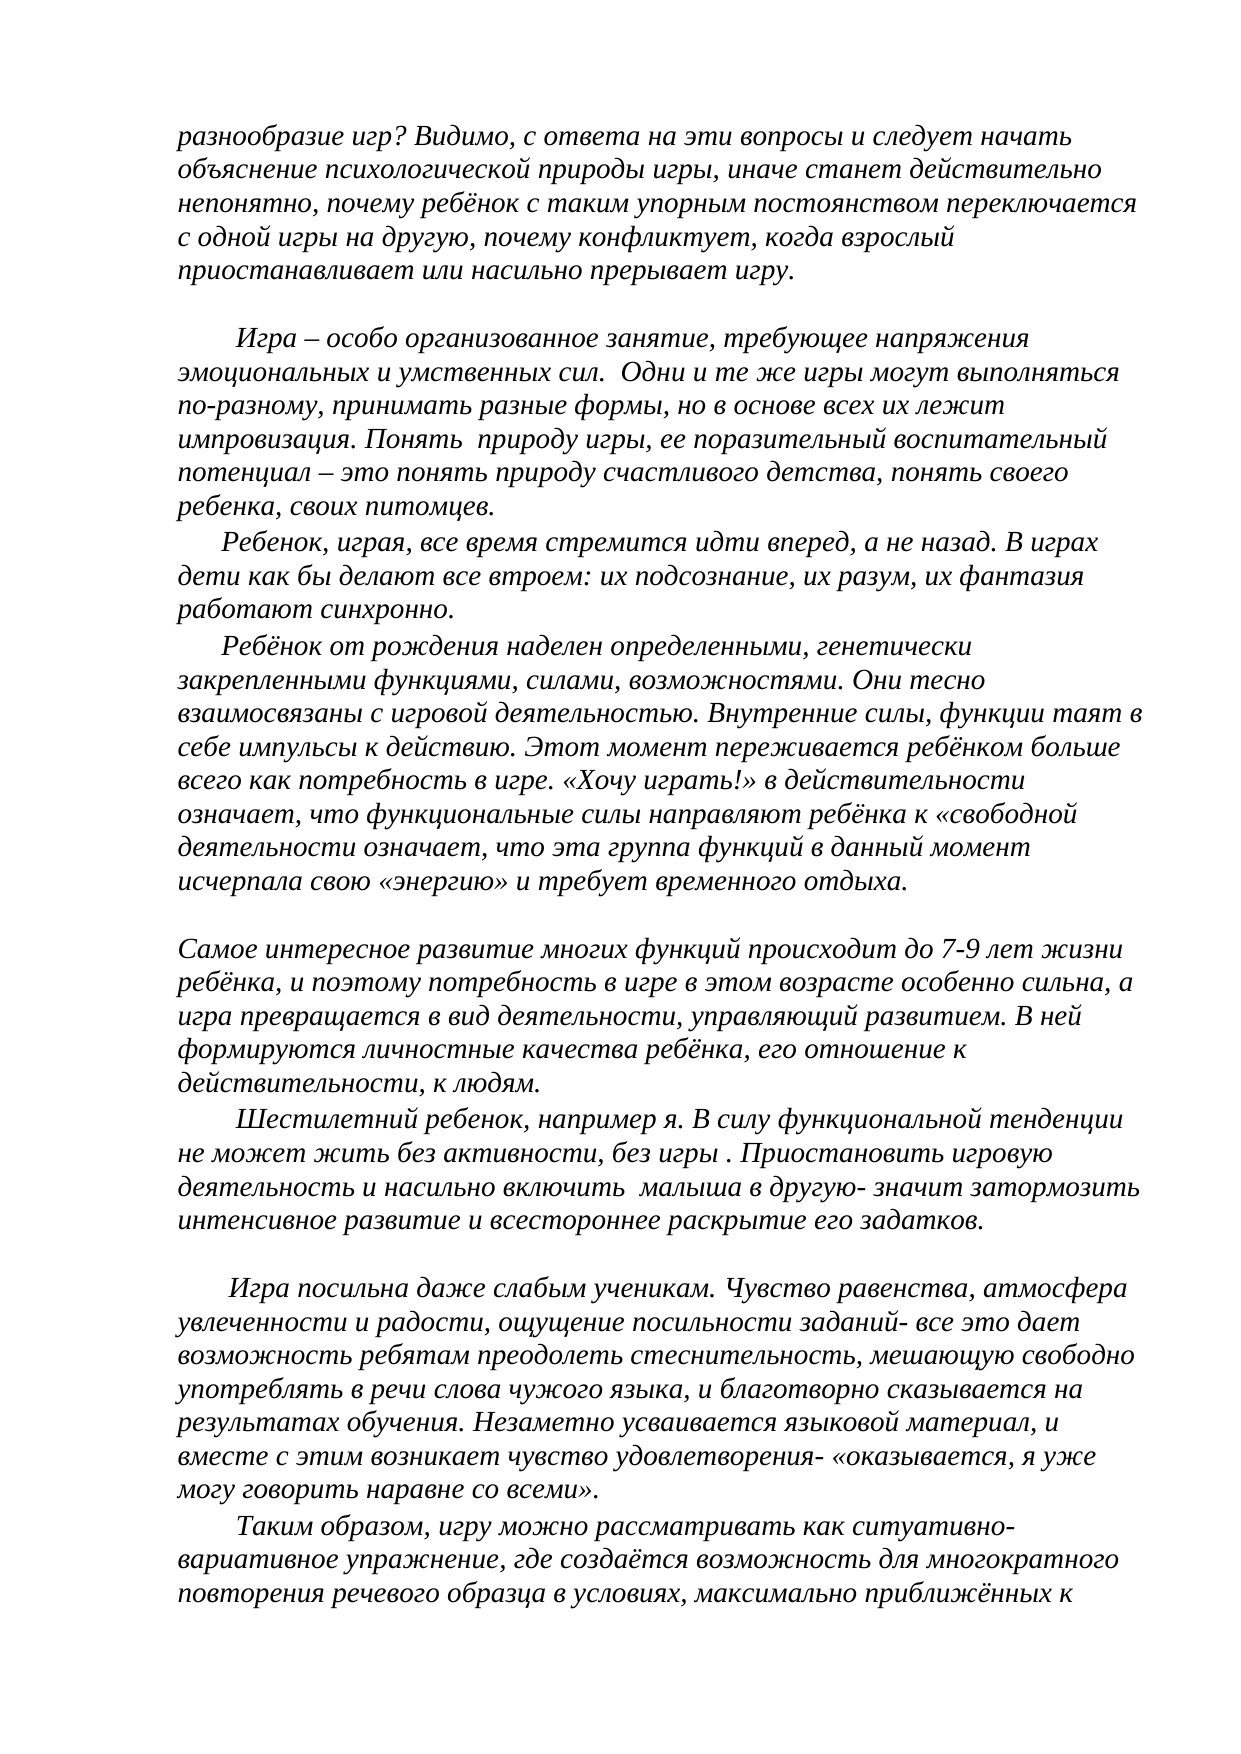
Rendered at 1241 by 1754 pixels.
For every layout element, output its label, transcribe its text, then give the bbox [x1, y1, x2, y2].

text Ребёнок от рождения наделен определенными, генетически закрепленными функциями, силами, возможностями. Они тесно взаимосвязаны с игровой деятельностью. Внутренние силы, функции таят в себе импульсы к действию. Этот момент переживается ребёнком больше всего как потребность в игре. «Хочу играть!» в действительности означает, что функциональные силы направляют ребёнка к «свободной деятельности означает, что эта группа функций в данный момент исчерпала свою «энергию» и требует временного отдыха. [177, 628, 1152, 897]
text Игра посильна даже слабым ученикам. Чувство равенства, атмосфера увлеченности и радости, ощущение посильности заданий- все это дает возможность ребятам преодолеть стеснительность, мешающую свободно употреблять в речи слова чужого языка, и благотворно сказывается на результатах обучения. Незаметно усваивается языковой материал, и вместе с этим возникает чувство удовлетворения- «оказывается, я уже могу говорить наравне со всеми». [177, 1270, 1152, 1505]
text Шестилетний ребенок, например я. В силу функциональной тенденции не может жить без активности, без игры . Приостановить игровую деятельность и насильно включить малыша в другую- значит затормозить интенсивное развитие и всестороннее раскрытие его задатков. [177, 1102, 1152, 1236]
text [177, 118, 1152, 286]
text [177, 1508, 1152, 1609]
text Ребенок, играя, все время стремится идти вперед, а не назад. В играх дети как бы делают все втроем: их подсознание, их разум, их фантазия работают синхронно. [177, 524, 1152, 625]
text Игра – особо организованное занятие, требующее напряжения эмоциональных и умственных сил. Одни и те же игры могут выполняться по-разному, принимать разные формы, но в основе всех их лежит импровизация. Понять природу игры, ее поразительный воспитательный потенциал – это понять природу счастливого детства, понять своего ребенка, своих питомцев. [177, 320, 1152, 521]
text Самое интересное развитие многих функций происходит до 7-9 лет жизни ребёнка, и поэтому потребность в игре в этом возрасте особенно сильна, а игра превращается в вид деятельности, управляющий развитием. В ней формируются личностные качества ребёнка, его отношение к действительности, к людям. [177, 931, 1152, 1098]
